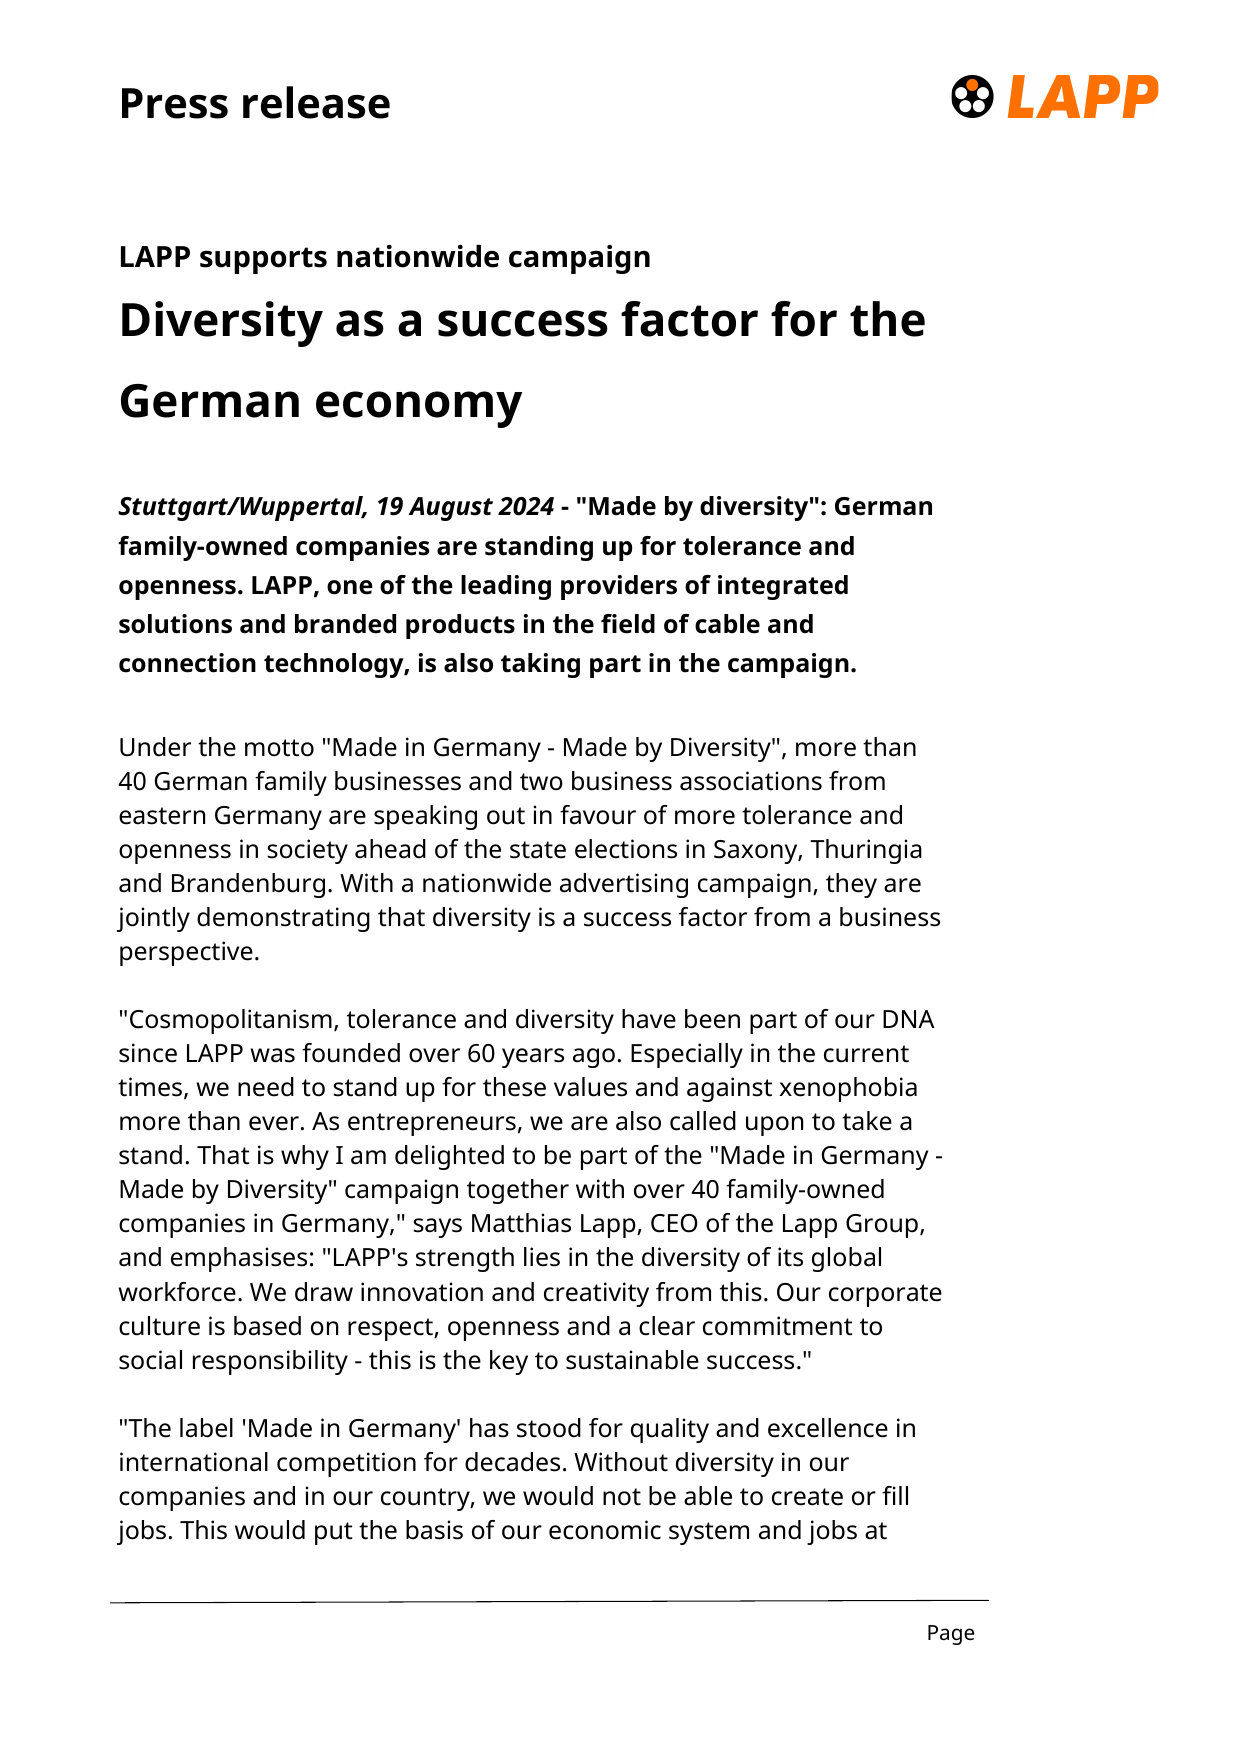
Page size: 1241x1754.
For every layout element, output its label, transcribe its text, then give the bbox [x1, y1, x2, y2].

text "Cosmopolitanism, tolerance and diversity have been part of our DNA since LAPP was founded over 60 years ago. Especially in the current times, we need to stand up for these values and against xenophobia more than ever. As entrepreneurs, we are also called upon to take a stand. That is why I am delighted to be part of the "Made in Germany - Made by Diversity" campaign together with over 40 family-owned companies in Germany," says Matthias Lapp, CEO of the Lapp Group, and emphasises: "LAPP's strength lies in the diversity of its global workforce. We draw innovation and creativity from this. Our corporate culture is based on respect, openness and a clear commitment to social responsibility - this is the key to sustainable success." [118, 1002, 945, 1376]
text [118, 1410, 945, 1547]
text Stuttgart/Wuppertal, 19 August 2024 - "Made by diversity": German family-owned companies are standing up for tolerance and openness. LAPP, one of the leading providers of integrated solutions and branded products in the field of cable and connection technology, is also taking part in the campaign. [118, 450, 945, 680]
picture [951, 75, 1159, 118]
text Diversity as a success factor for the German economy [118, 288, 945, 431]
text Under the motto "Made in Germany - Made by Diversity", more than 40 German family businesses and two business associations from eastern Germany are speaking out in favour of more tolerance and openness in society ahead of the state elections in Saxony, Thuringia and Brandenburg. With a nationwide advertising campaign, they are jointly demonstrating that diversity is a success factor from a business perspective. [118, 729, 945, 968]
text LAPP supports nationwide campaign [118, 236, 945, 276]
